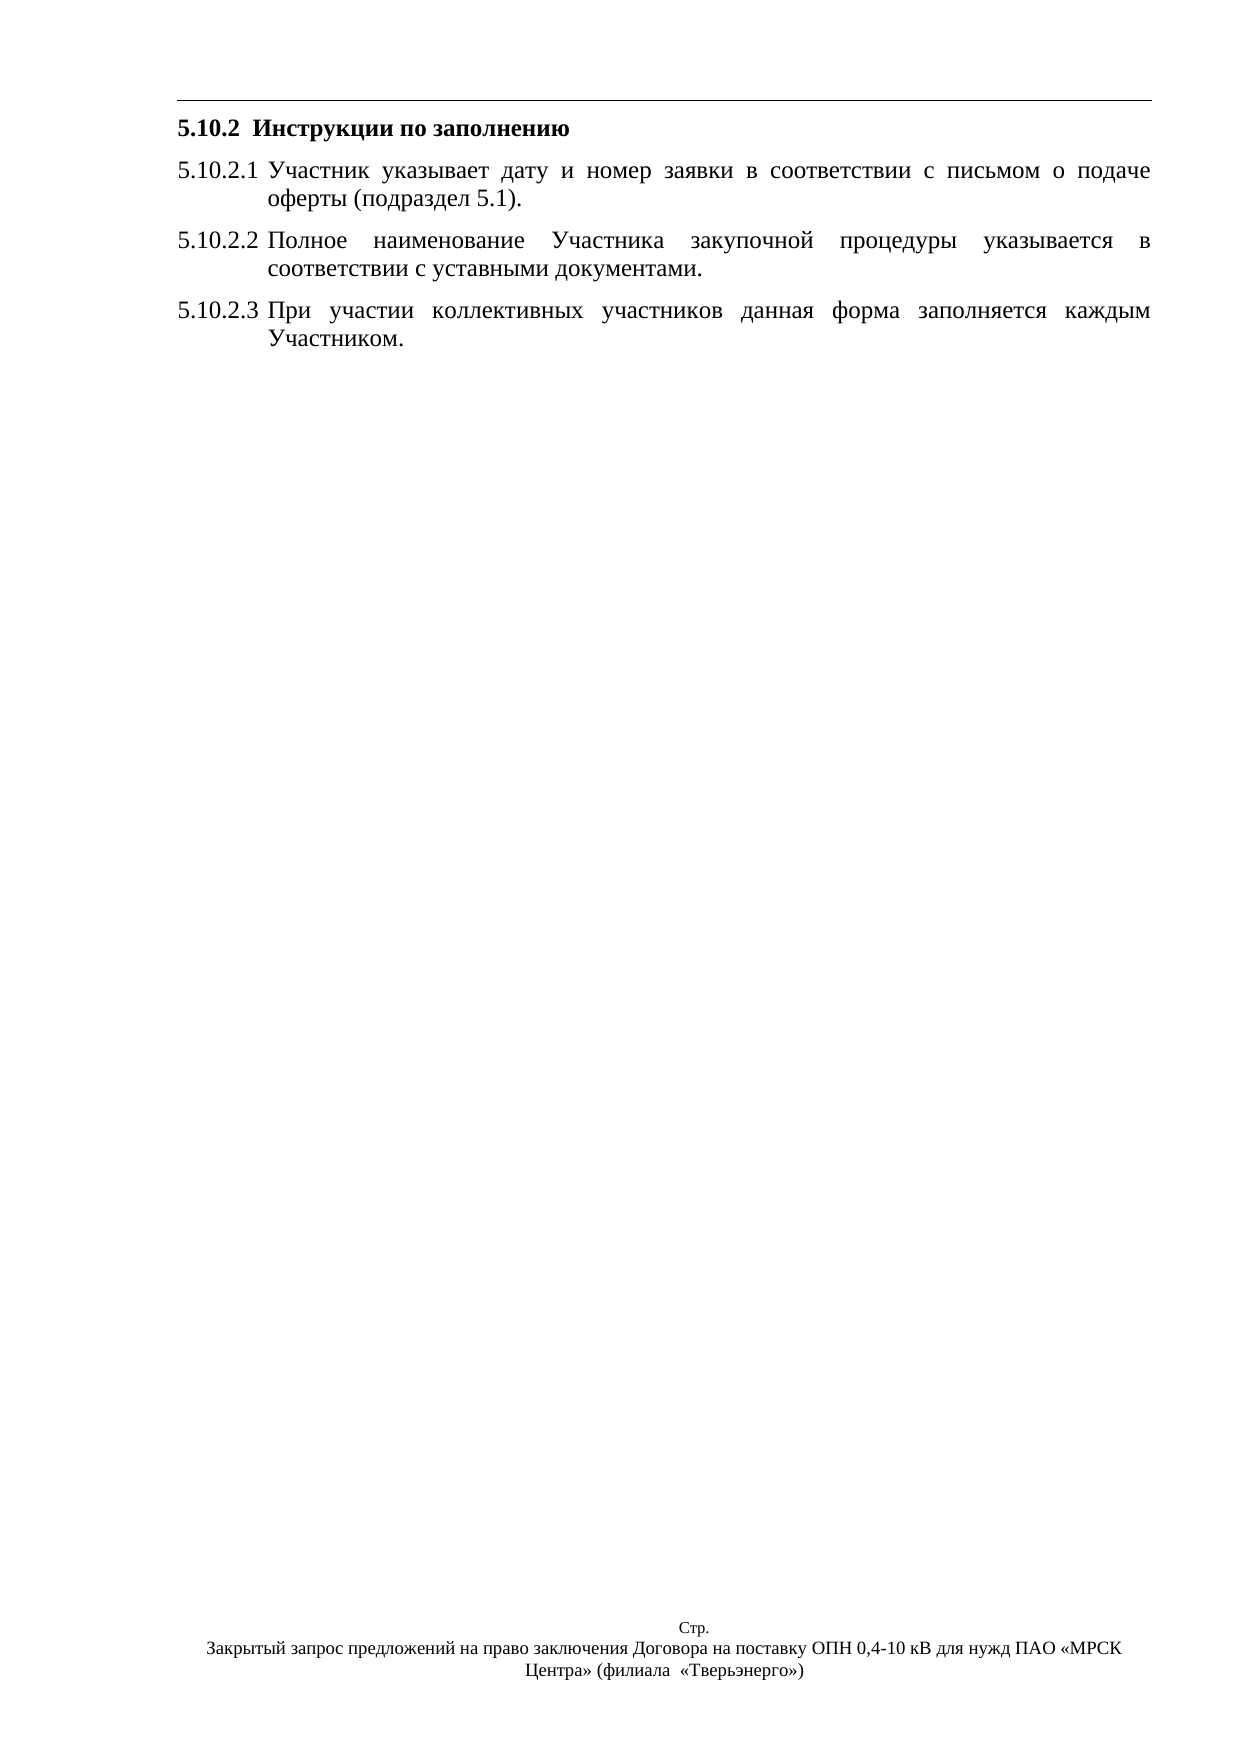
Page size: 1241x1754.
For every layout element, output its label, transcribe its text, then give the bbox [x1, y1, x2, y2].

list Участник указывает дату и номер заявки в соответствии с письмом о подаче оферты (подраздел 5.1). [177, 155, 1152, 212]
subtitle Инструкции по заполнению [177, 113, 1152, 142]
list Полное наименование Участника закупочной процедуры указывается в соответствии с уставными документами. [177, 225, 1152, 282]
list При участии коллективных участников данная форма заполняется каждым Участником. [177, 295, 1152, 352]
